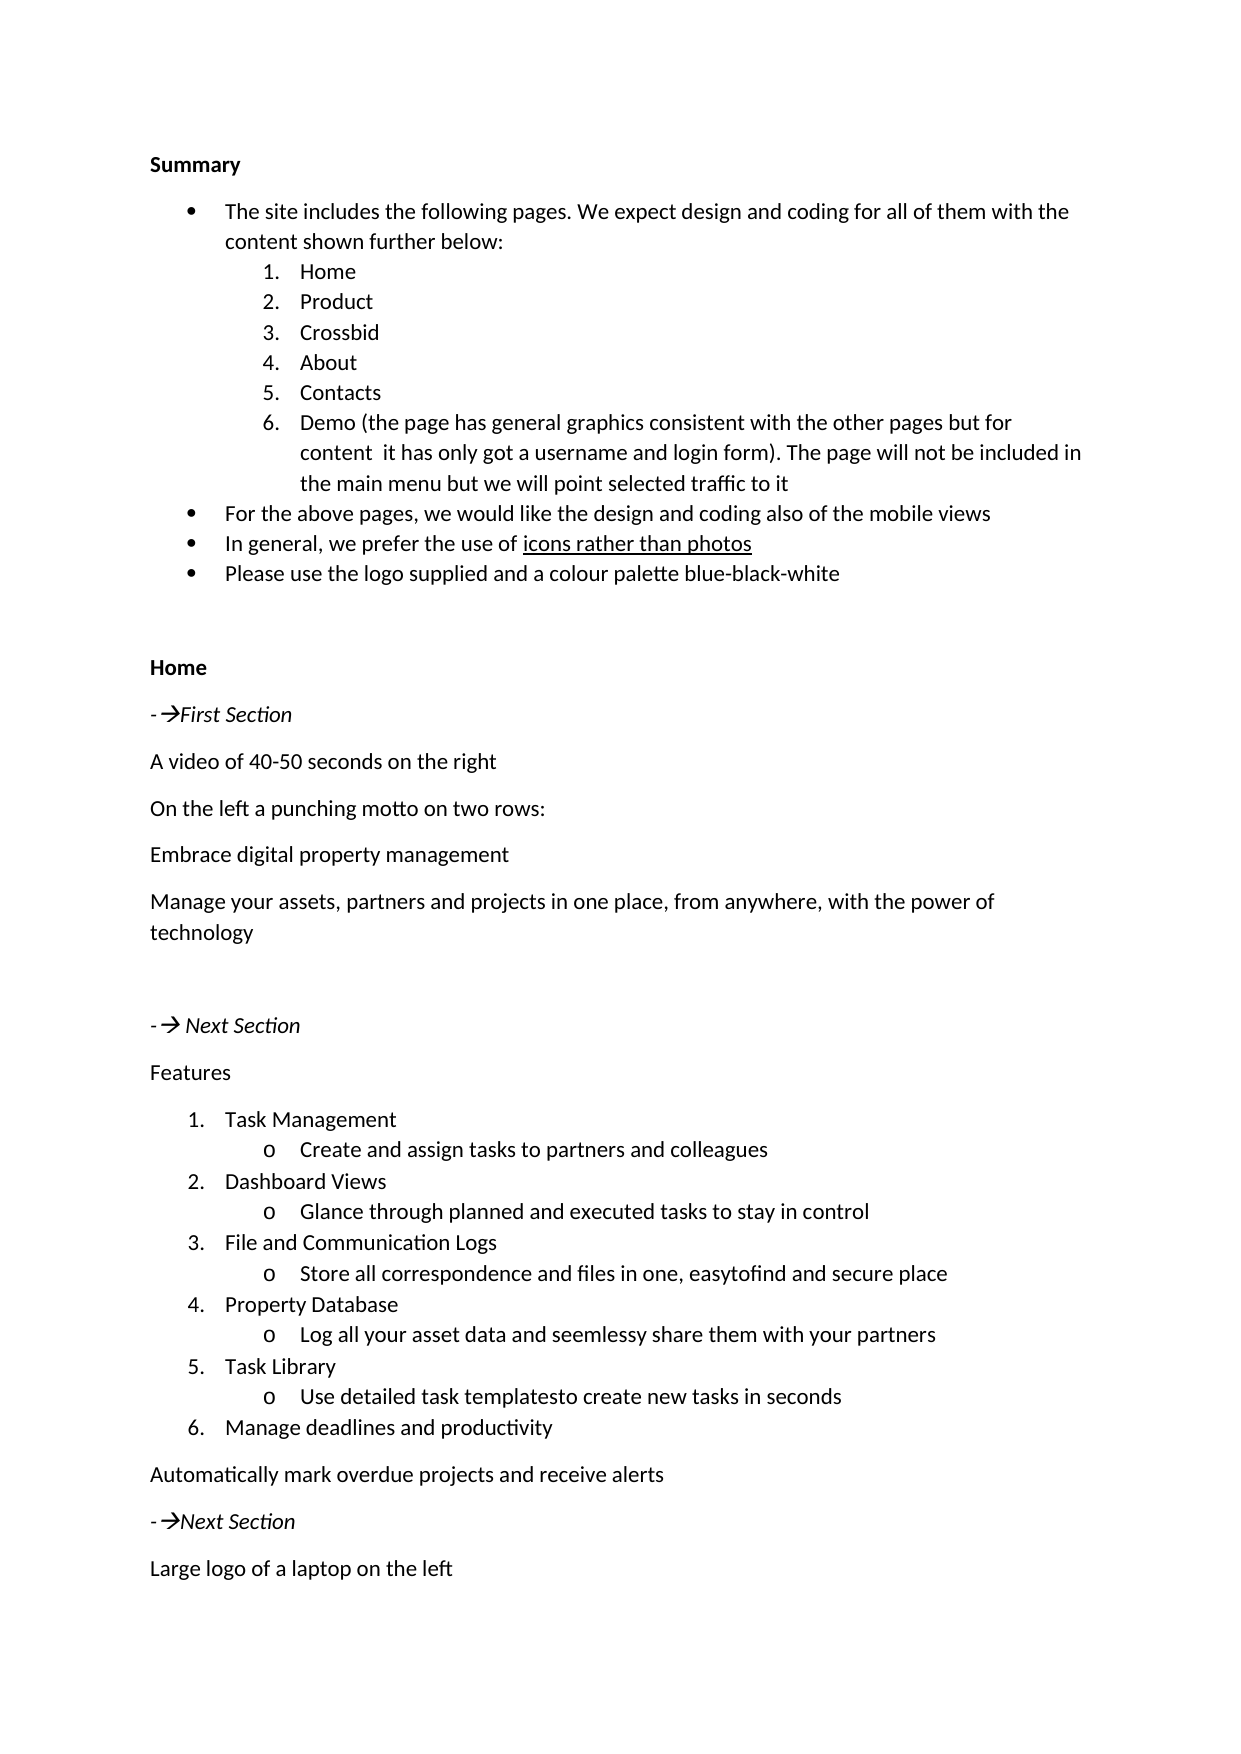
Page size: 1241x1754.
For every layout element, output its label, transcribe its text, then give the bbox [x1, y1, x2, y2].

list Log all your asset data and seemlessy share them with your partners [262, 1320, 1090, 1349]
text Features [150, 1058, 1090, 1086]
list Demo (the page has general graphics consistent with the other pages but for content it has only got a username and login form). The page will not be included in the main menu but we will point selected traffic to it [262, 408, 1090, 497]
text A video of 40-50 seconds on the right [150, 747, 1090, 775]
list Task Management [187, 1105, 1090, 1133]
list The site includes the following pages. We expect design and coding for all of them with the content shown further below: [187, 197, 1090, 255]
list Store all correspondence and files in one, easytofind and secure place [262, 1259, 1090, 1288]
list Use detailed task templatesto create new tasks in seconds [262, 1382, 1090, 1411]
list About [262, 348, 1090, 376]
list For the above pages, we would like the design and coding also of the mobile views [187, 499, 1090, 527]
text Home [150, 653, 1090, 681]
list In general, we prefer the use of icons rather than photos [187, 529, 1090, 557]
list Glance through planned and executed tasks to stay in control [262, 1197, 1090, 1226]
list Crossbid [262, 318, 1090, 346]
text -Next Section [150, 1507, 1090, 1535]
list Task Library [187, 1352, 1090, 1380]
text - Next Section [150, 1011, 1090, 1039]
list Manage deadlines and productivity [187, 1413, 1090, 1442]
text On the left a punching motto on two rows: [150, 794, 1090, 822]
list Contacts [262, 378, 1090, 406]
list Property Database [187, 1290, 1090, 1318]
list Dashboard Views [187, 1167, 1090, 1195]
list Please use the logo supplied and a colour palette blue-black-white [187, 559, 1090, 587]
text Automatically mark overdue projects and receive alerts [150, 1460, 1090, 1488]
text -First Section [150, 700, 1090, 728]
text Large logo of a laptop on the left [150, 1554, 1090, 1582]
list File and Communication Logs [187, 1228, 1090, 1257]
text Embrace digital property management [150, 841, 1090, 869]
text Manage your assets, partners and projects in one place, from anywhere, with the power of technology [150, 887, 1090, 946]
list Product [262, 287, 1090, 316]
text Summary [150, 150, 1090, 178]
list Home [262, 257, 1090, 285]
list Create and assign tasks to partners and colleagues [262, 1135, 1090, 1164]
